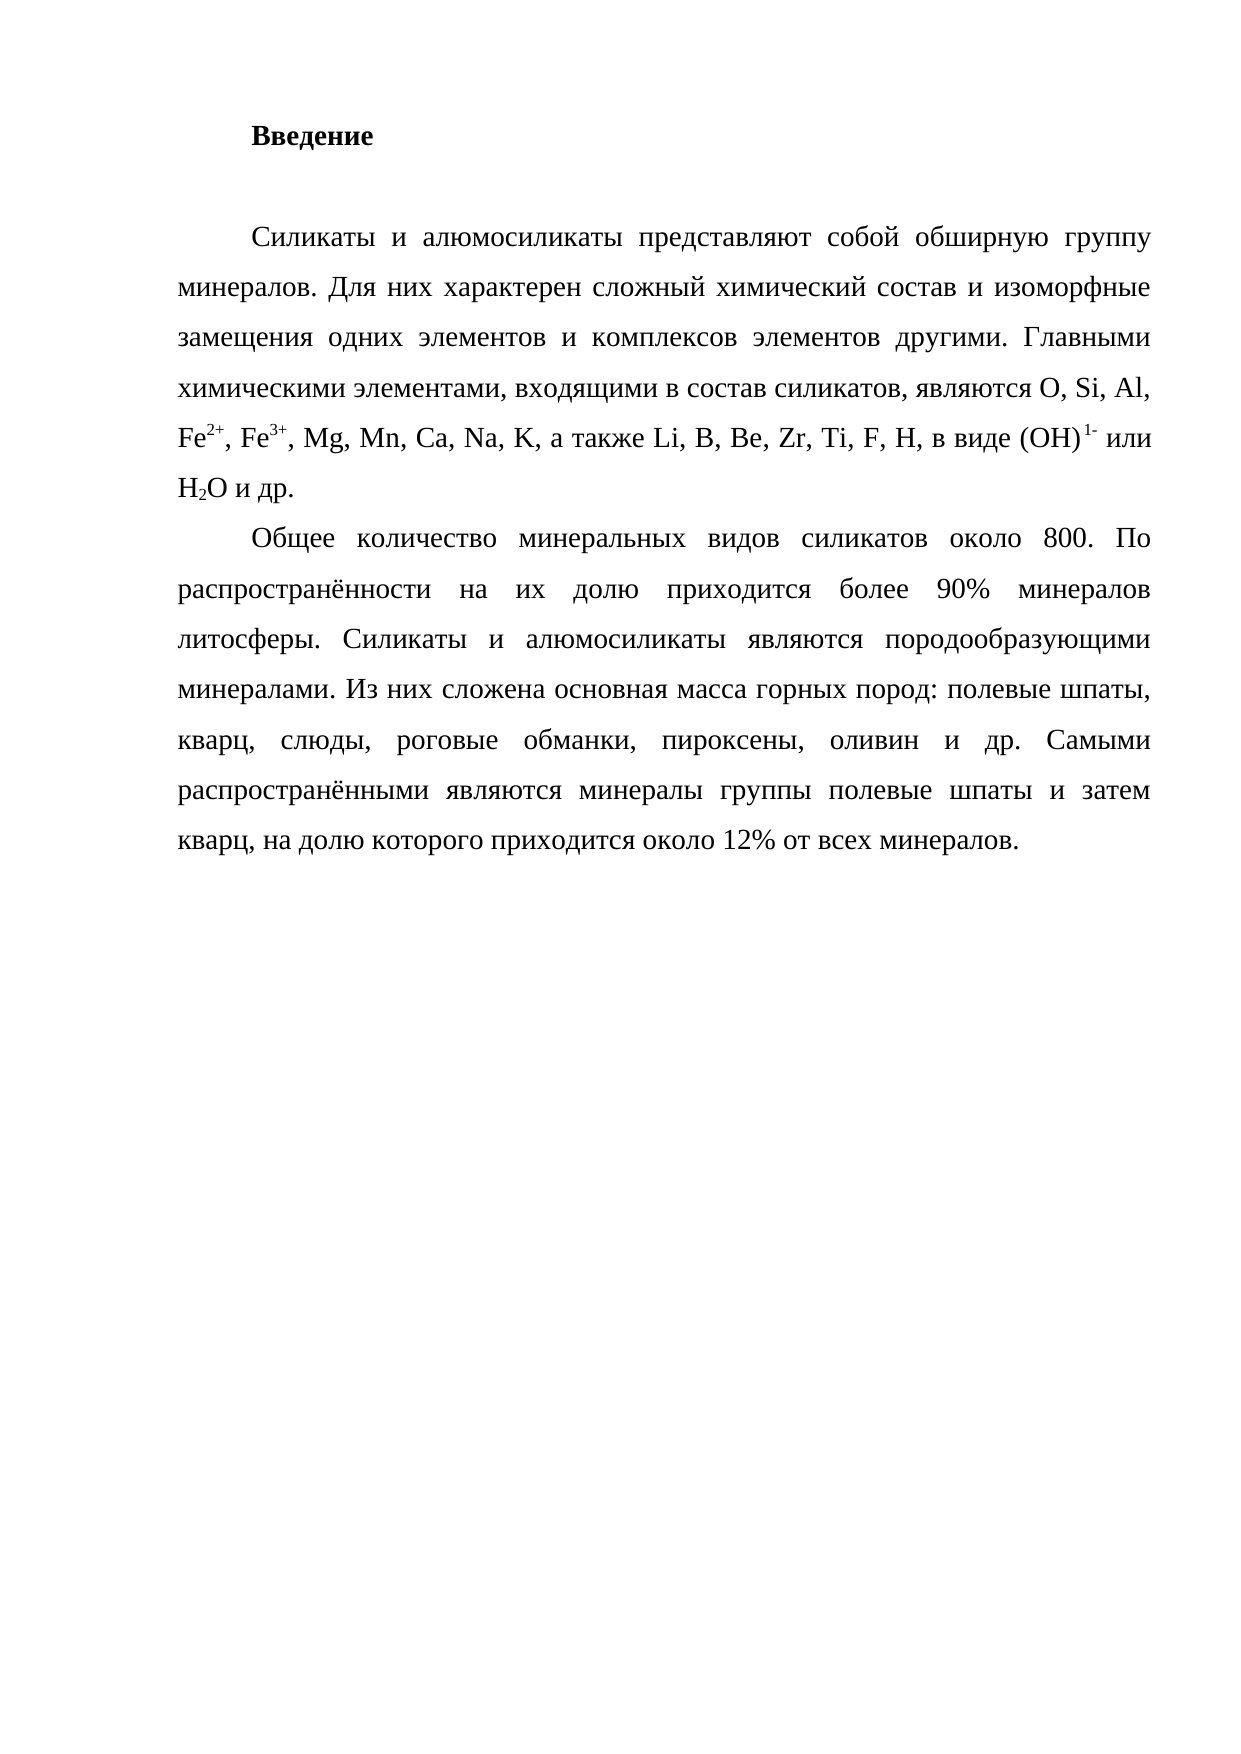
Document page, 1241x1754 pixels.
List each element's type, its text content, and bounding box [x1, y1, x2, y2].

text Общее количество минеральных видов силикатов около 800. По распространённости на их долю приходится более 90% минералов литосферы. Силикаты и алюмосиликаты являются породообразующими минералами. Из них сложена основная масса горных пород: полевые шпаты, кварц, слюды, роговые обманки, пироксены, оливин и др. Самыми распространёнными являются минералы группы полевые шпаты и затем кварц, на долю которого приходится около 12% от всех минералов. [177, 521, 1152, 856]
text Введение [177, 118, 1152, 152]
text Силикаты и алюмосиликаты представляют собой обширную группу минералов. Для них характерен сложный химический состав и изоморфные замещения одних элементов и комплексов элементов другими. Главными химическими элементами, входящими в состав силикатов, являются O, Si, Al, Fe2+, Fe3+, Mg, Mn, Ca, Na, K, а также Li, B, Be, Zr, Ti, F, H, в виде (OH)1- или H2O и др. [177, 219, 1152, 504]
